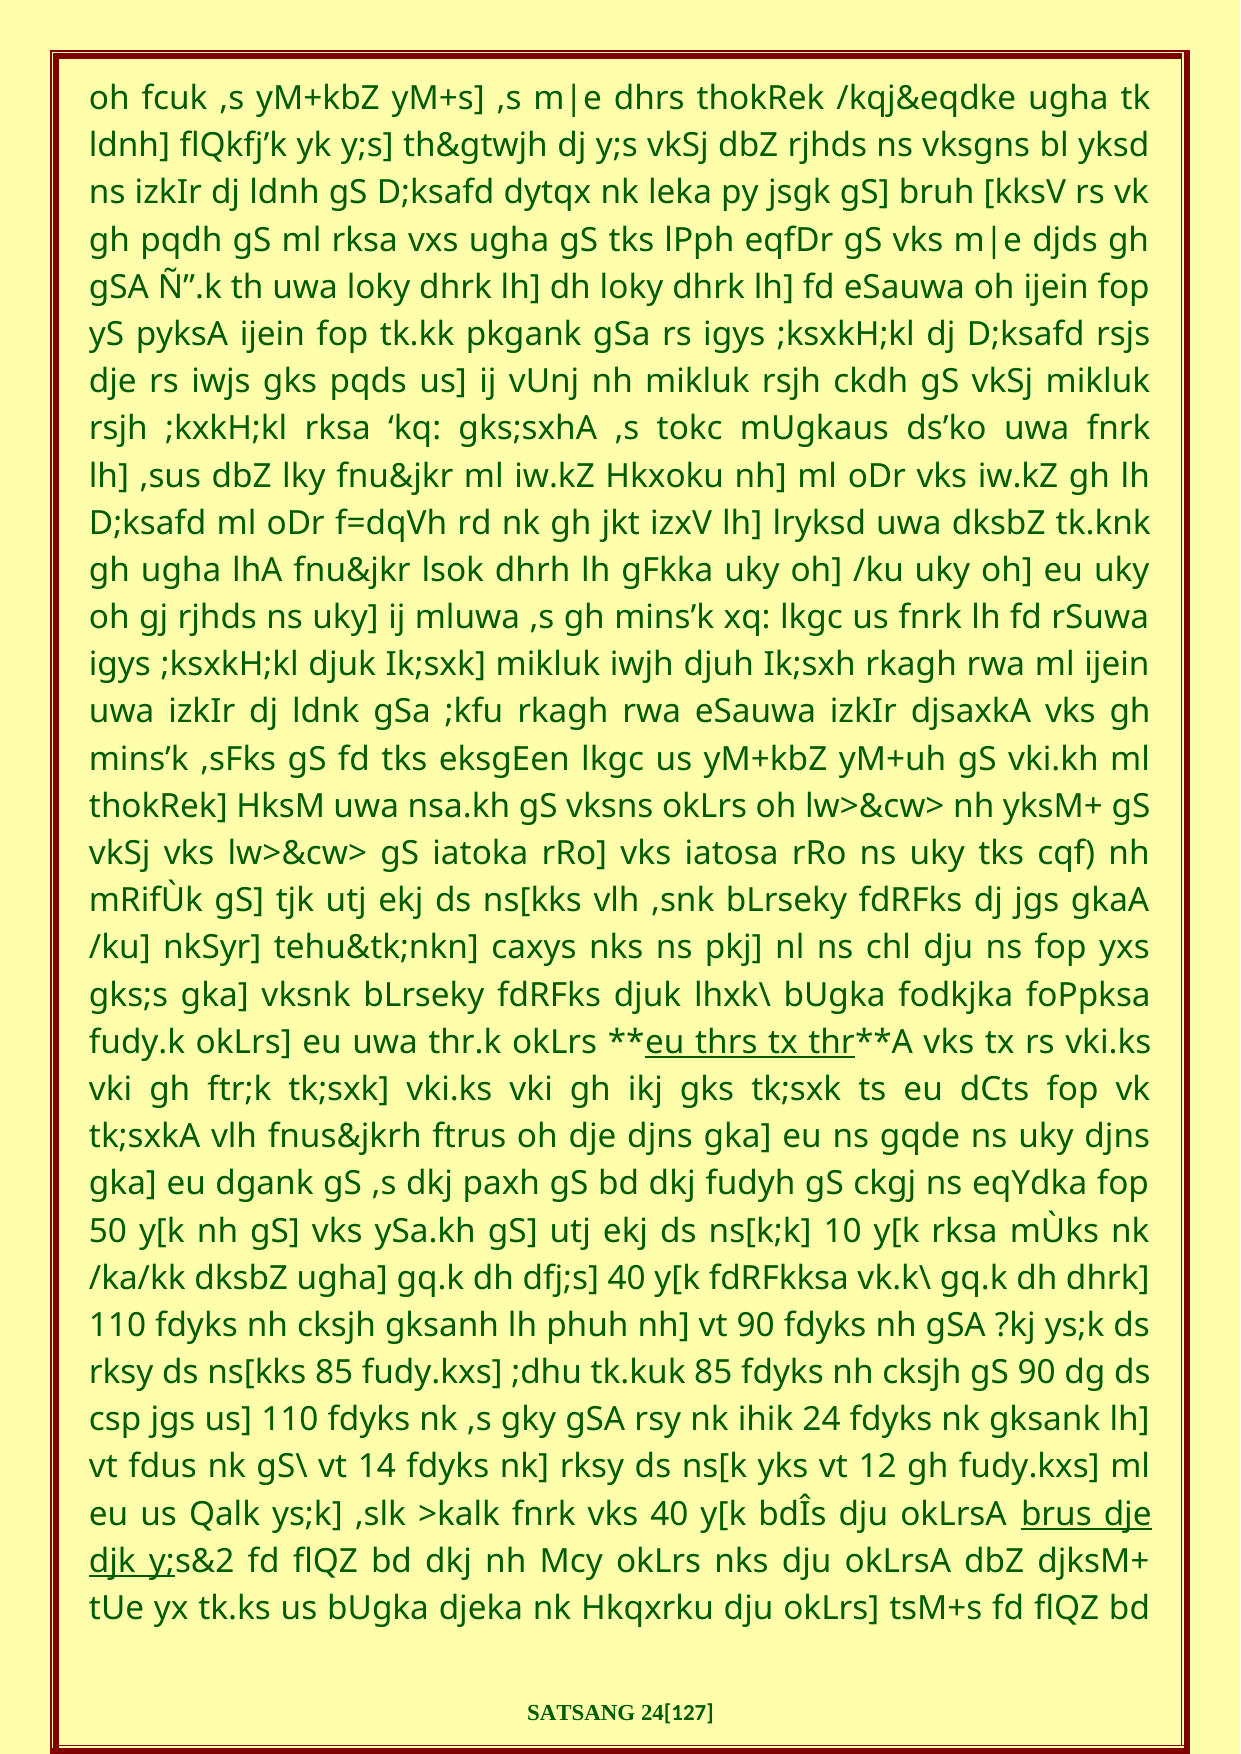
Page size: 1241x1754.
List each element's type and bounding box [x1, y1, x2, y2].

text [89, 74, 1152, 1629]
